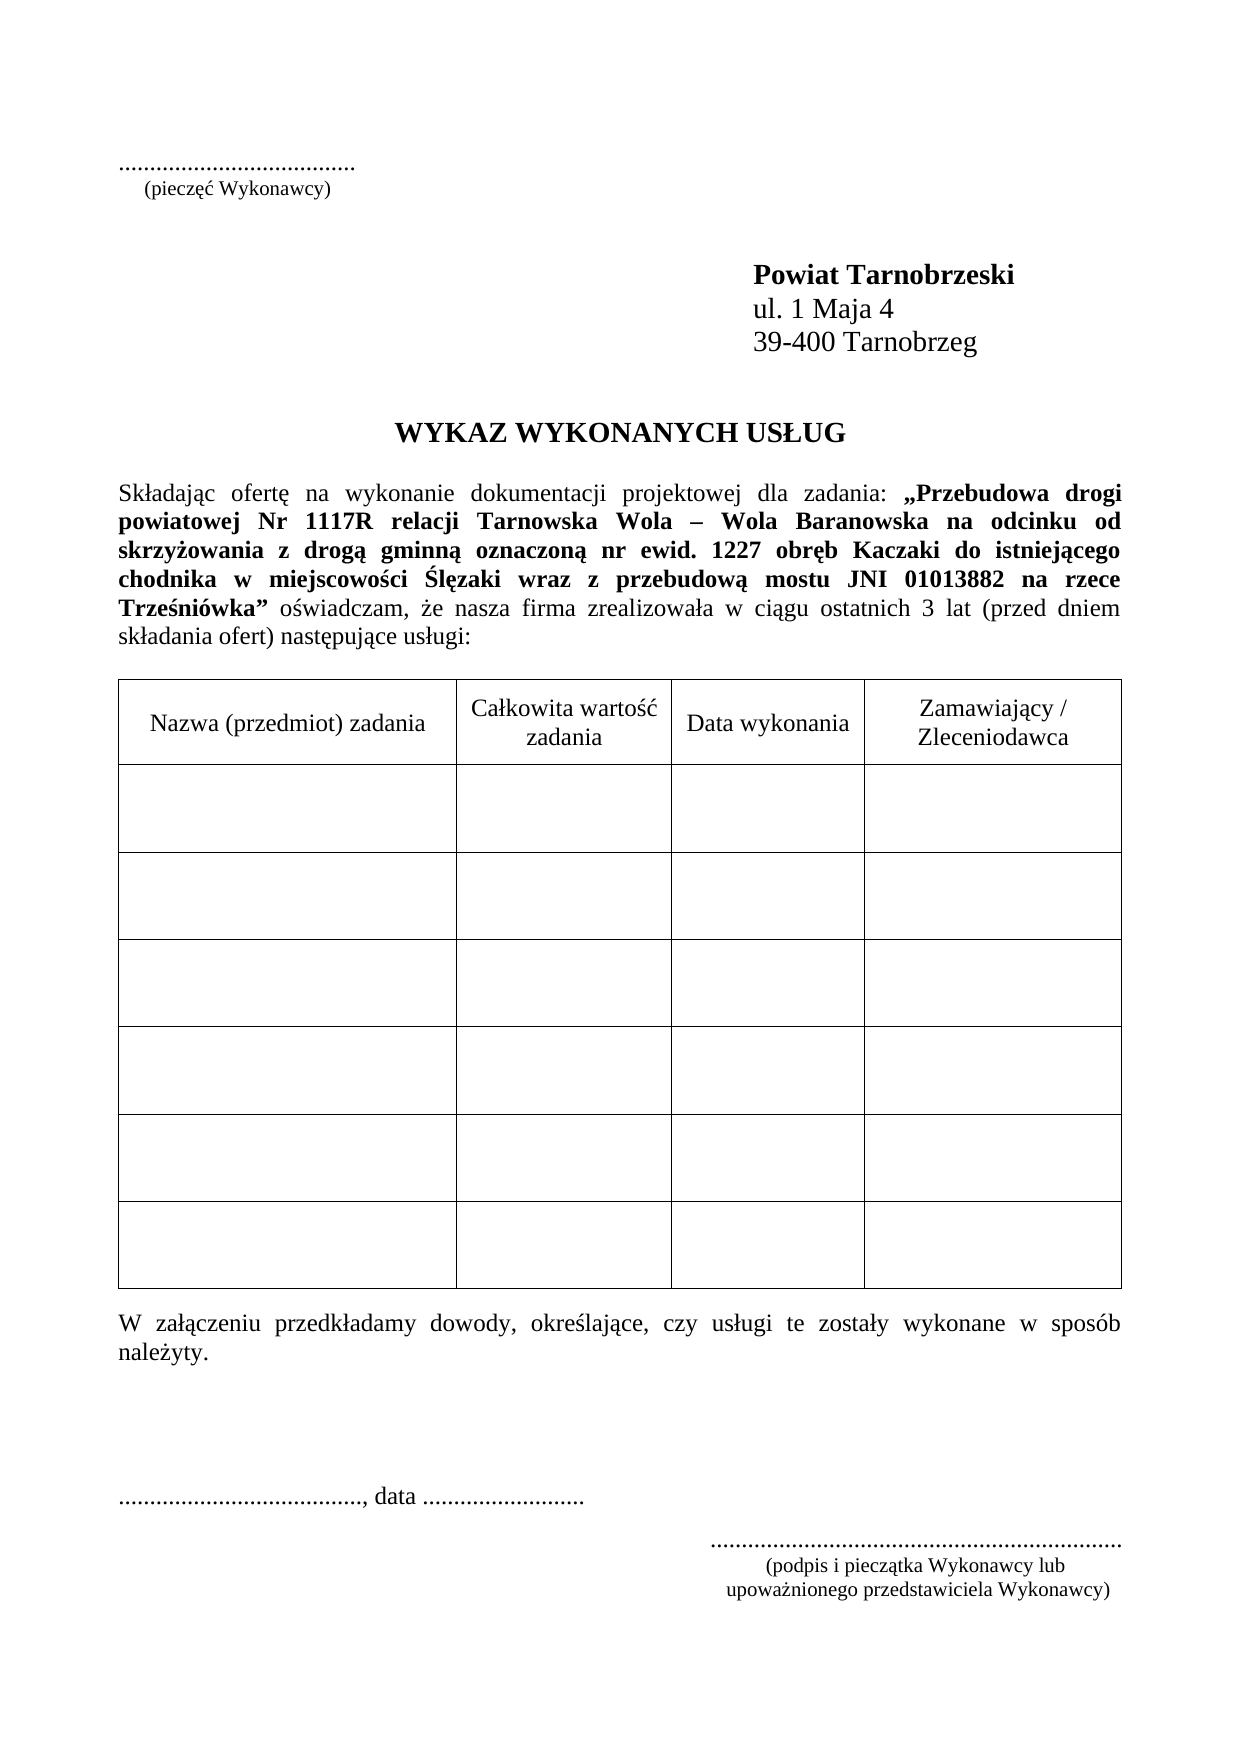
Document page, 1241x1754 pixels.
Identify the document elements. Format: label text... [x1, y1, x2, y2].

table_cell [672, 940, 864, 1026]
table_cell [457, 1202, 671, 1288]
text ......................................., data .......................... [118, 1481, 1122, 1509]
table_cell [119, 940, 456, 1026]
text W załączeniu przedkładamy dowody, określające, czy usługi te zostały wykonane w sposób należyty. [118, 1308, 1122, 1366]
table_cell [672, 1202, 864, 1288]
table_cell [672, 765, 864, 852]
table_cell [672, 853, 864, 939]
table_cell [119, 1115, 456, 1201]
table_cell [865, 1115, 1121, 1201]
text 39-400 Tarnobrzeg [753, 324, 1122, 358]
table_cell [457, 765, 671, 852]
text (podpis i pieczątka Wykonawcy lub [662, 1553, 1122, 1577]
table_header Zamawiający / Zleceniodawca [865, 680, 1121, 764]
table_cell [865, 853, 1121, 939]
table_cell [119, 853, 456, 939]
table_cell [865, 765, 1121, 852]
text Składając ofertę na wykonanie dokumentacji projektowej dla zadania: „Przebudowa drogi powiatowej Nr 1117R relacji Tarnowska Wola – Wola Baranowska na odcinku od skrzyżowania z drogą gminną oznaczoną nr ewid. 1227 obręb Kaczaki do istniejącego chodnika w miejscowości Ślęzaki wraz z przebudową mostu JNI 01013882 na rzece Trześniówka” oświadczam, że nasza firma zrealizowała w ciągu ostatnich 3 lat (przed dniem składania ofert) następujące usługi: [118, 478, 1122, 650]
table_header Całkowita wartość zadania [457, 680, 671, 764]
table_cell [119, 765, 456, 852]
table_cell [672, 1027, 864, 1113]
table_cell [865, 1027, 1121, 1113]
table_cell [457, 940, 671, 1026]
text Powiat Tarnobrzeski [339, 257, 1122, 291]
table_header Nazwa (przedmiot) zadania [119, 680, 456, 764]
text .................................................................. [561, 1524, 1122, 1553]
text (pieczęć Wykonawcy) [118, 176, 1122, 200]
table_cell [457, 1115, 671, 1201]
table_cell [119, 1202, 456, 1288]
table_cell [457, 1027, 671, 1113]
table_cell [672, 1115, 864, 1201]
text upoważnionego przedstawiciela Wykonawcy) [662, 1577, 1122, 1601]
text ul. 1 Maja 4 [753, 291, 1122, 324]
table_cell [457, 853, 671, 939]
text ...................................... [118, 147, 1122, 176]
text WYKAZ WYKONANYCH USŁUG [118, 415, 1122, 449]
table_cell [865, 940, 1121, 1026]
table_cell [865, 1202, 1121, 1288]
table_cell [119, 1027, 456, 1113]
table_header Data wykonania [672, 680, 864, 764]
